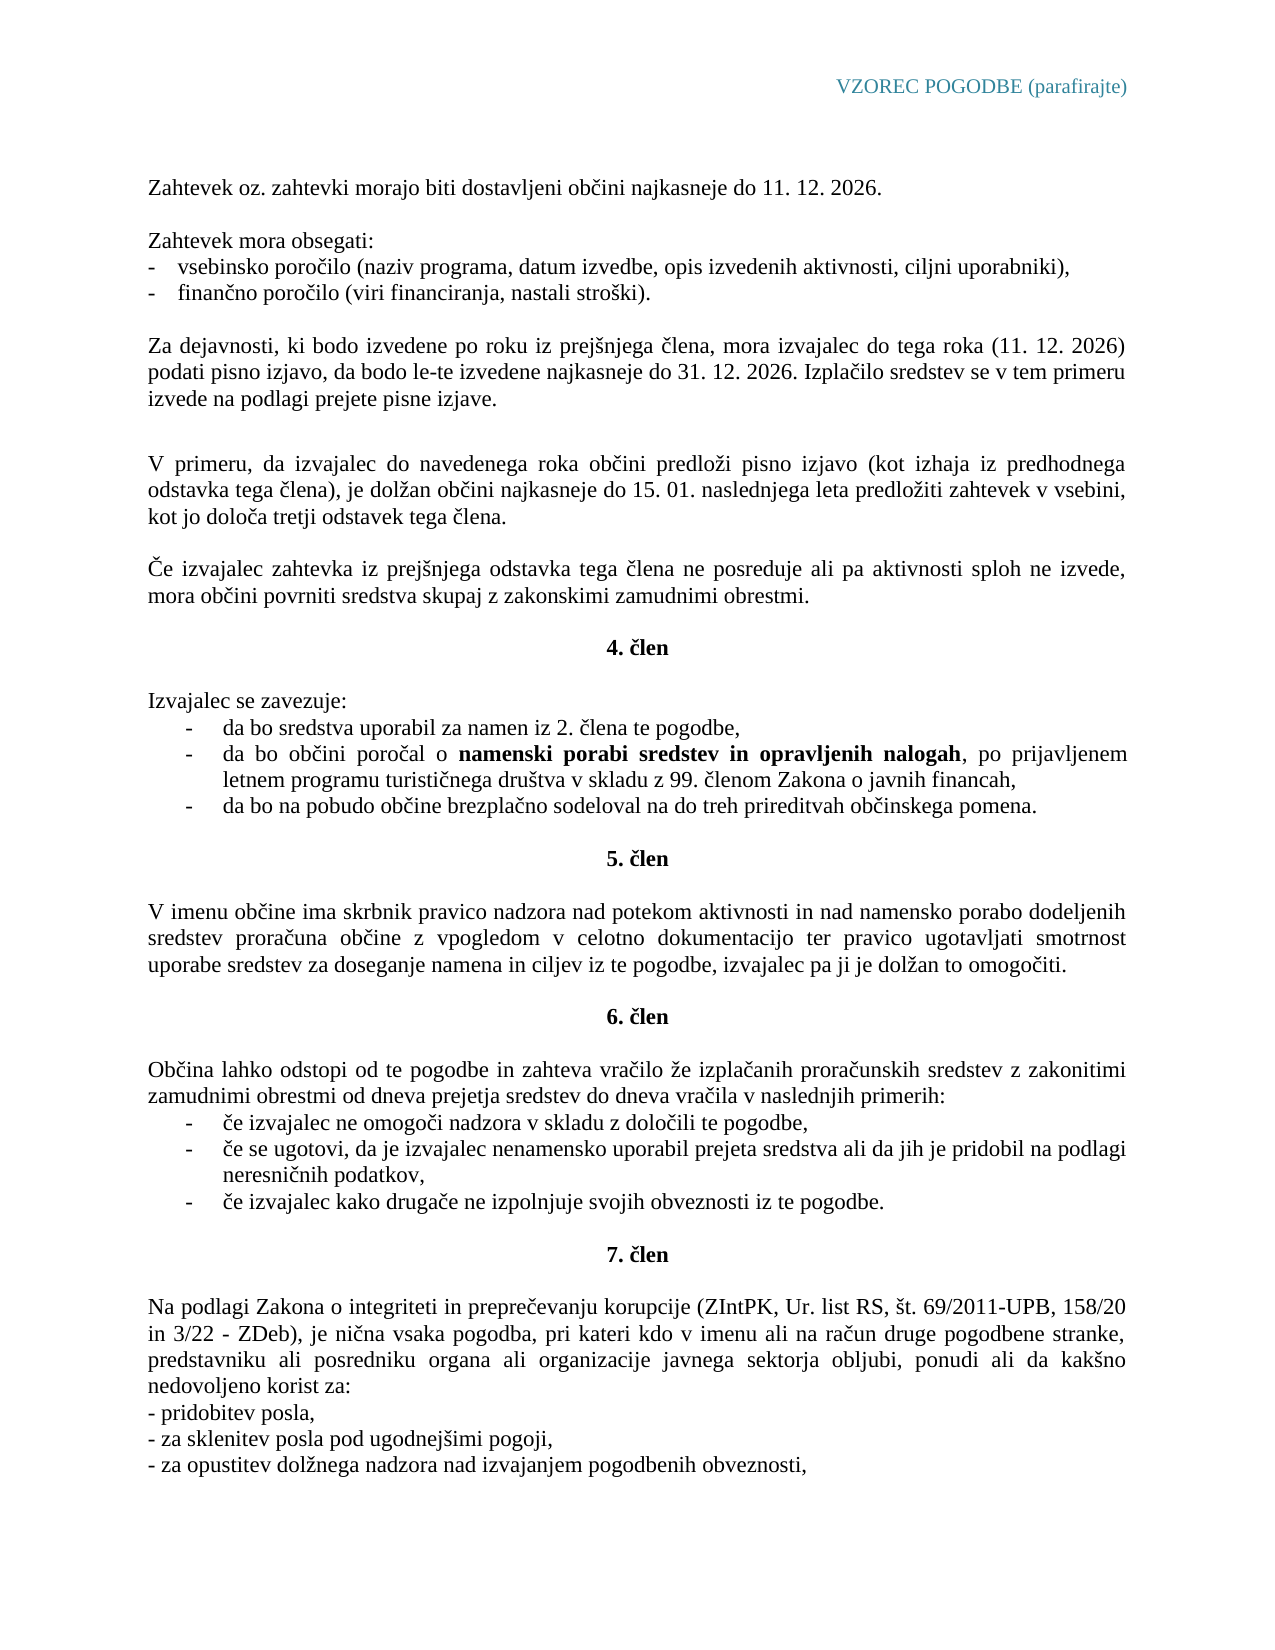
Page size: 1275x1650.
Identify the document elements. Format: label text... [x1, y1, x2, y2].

text V primeru, da izvajalec do navedenega roka občini predloži pisno izjavo (kot izhaja iz predhodnega odstavka tega člena), je dolžan občini najkasneje do 15. 01. naslednjega leta predložiti zahtevek v vsebini, kot jo določa tretji odstavek tega člena. [148, 450, 1127, 529]
list če izvajalec kako drugače ne izpolnjuje svojih obveznosti iz te pogodbe. [185, 1188, 1127, 1214]
list da bo občini poročal o namenski porabi sredstev in opravljenih nalogah, po prijavljenem letnem programu turističnega društva v skladu z 99. členom Zakona o javnih financah, [185, 740, 1127, 793]
text V imenu občine ima skrbnik pravico nadzora nad potekom aktivnosti in nad namensko porabo dodeljenih sredstev proračuna občine z vpogledom v celotno dokumentacijo ter pravico ugotavljati smotrnost uporabe sredstev za doseganje namena in ciljev iz te pogodbe, izvajalec pa ji je dolžan to omogočiti. [148, 898, 1127, 977]
text Zahtevek mora obsegati: [148, 227, 1127, 253]
list finančno poročilo (viri financiranja, nastali stroški). [148, 279, 1127, 306]
list da bo sredstva uporabil za namen iz 2. člena te pogodbe, [185, 713, 1127, 740]
text Na podlagi Zakona o integriteti in preprečevanju korupcije (ZIntPK, Ur. list RS, št. 69/2011-UPB, 158/20 in 3/22 - ZDeb), je nična vsaka pogodba, pri kateri kdo v imenu ali na račun druge pogodbene stranke, predstavniku ali posredniku organa ali organizacije javnega sektorja obljubi, ponudi ali da kakšno nedovoljeno korist za: [148, 1293, 1127, 1399]
text 7. člen [148, 1241, 1127, 1267]
text 4. člen [148, 634, 1127, 661]
text Za dejavnosti, ki bodo izvedene po roku iz prejšnjega člena, mora izvajalec do tega roka (11. 12. 2026) podati pisno izjavo, da bodo le-te izvedene najkasneje do 31. 12. 2026. Izplačilo sredstev se v tem primeru izvede na podlagi prejete pisne izjave. [148, 332, 1127, 411]
list vsebinsko poročilo (naziv programa, datum izvedbe, opis izvedenih aktivnosti, ciljni uporabniki), [148, 253, 1127, 279]
list če se ugotovi, da je izvajalec nenamensko uporabil prejeta sredstva ali da jih je pridobil na podlagi neresničnih podatkov, [185, 1135, 1127, 1188]
text 5. člen [148, 845, 1127, 872]
text Zahtevek oz. zahtevki morajo biti dostavljeni občini najkasneje do 11. 12. 2026. [148, 174, 1127, 200]
text Izvajalec se zavezuje: [148, 687, 1127, 713]
text - za sklenitev posla pod ugodnejšimi pogoji, [148, 1425, 1127, 1451]
text Občina lahko odstopi od te pogodbe in zahteva vračilo že izplačanih proračunskih sredstev z zakonitimi zamudnimi obrestmi od dneva prejetja sredstev do dneva vračila v naslednjih primerih: [148, 1056, 1127, 1109]
text - za opustitev dolžnega nadzora nad izvajanjem pogodbenih obveznosti, [148, 1451, 1127, 1478]
text Če izvajalec zahtevka iz prejšnjega odstavka tega člena ne posreduje ali pa aktivnosti sploh ne izvede, mora občini povrniti sredstva skupaj z zakonskimi zamudnimi obrestmi. [148, 555, 1127, 608]
list če izvajalec ne omogoči nadzora v skladu z določili te pogodbe, [185, 1109, 1127, 1135]
list da bo na pobudo občine brezplačno sodeloval na do treh prireditvah občinskega pomena. [185, 793, 1127, 819]
text - pridobitev posla, [148, 1399, 1127, 1425]
text 6. člen [148, 1003, 1127, 1030]
